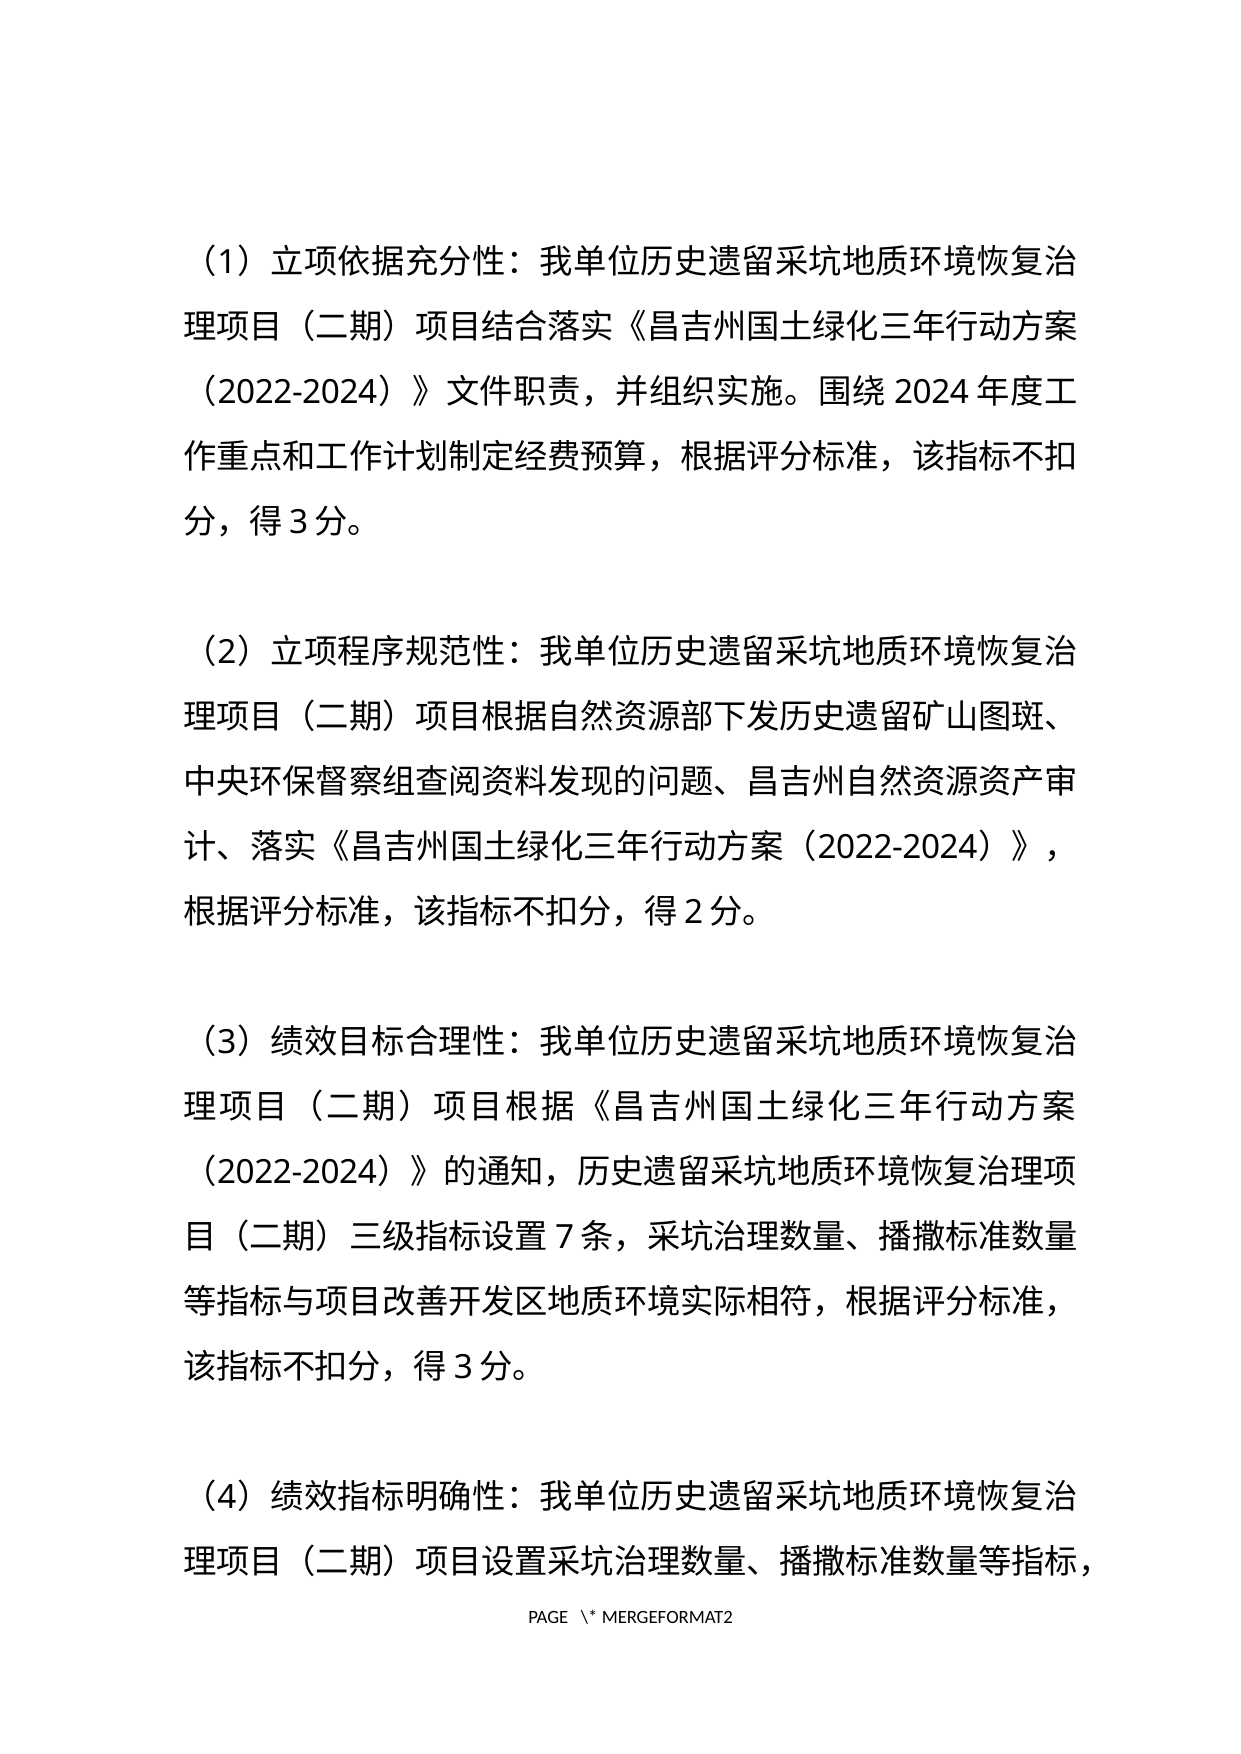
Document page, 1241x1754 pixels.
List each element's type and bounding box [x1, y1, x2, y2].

text [183, 162, 1078, 1592]
